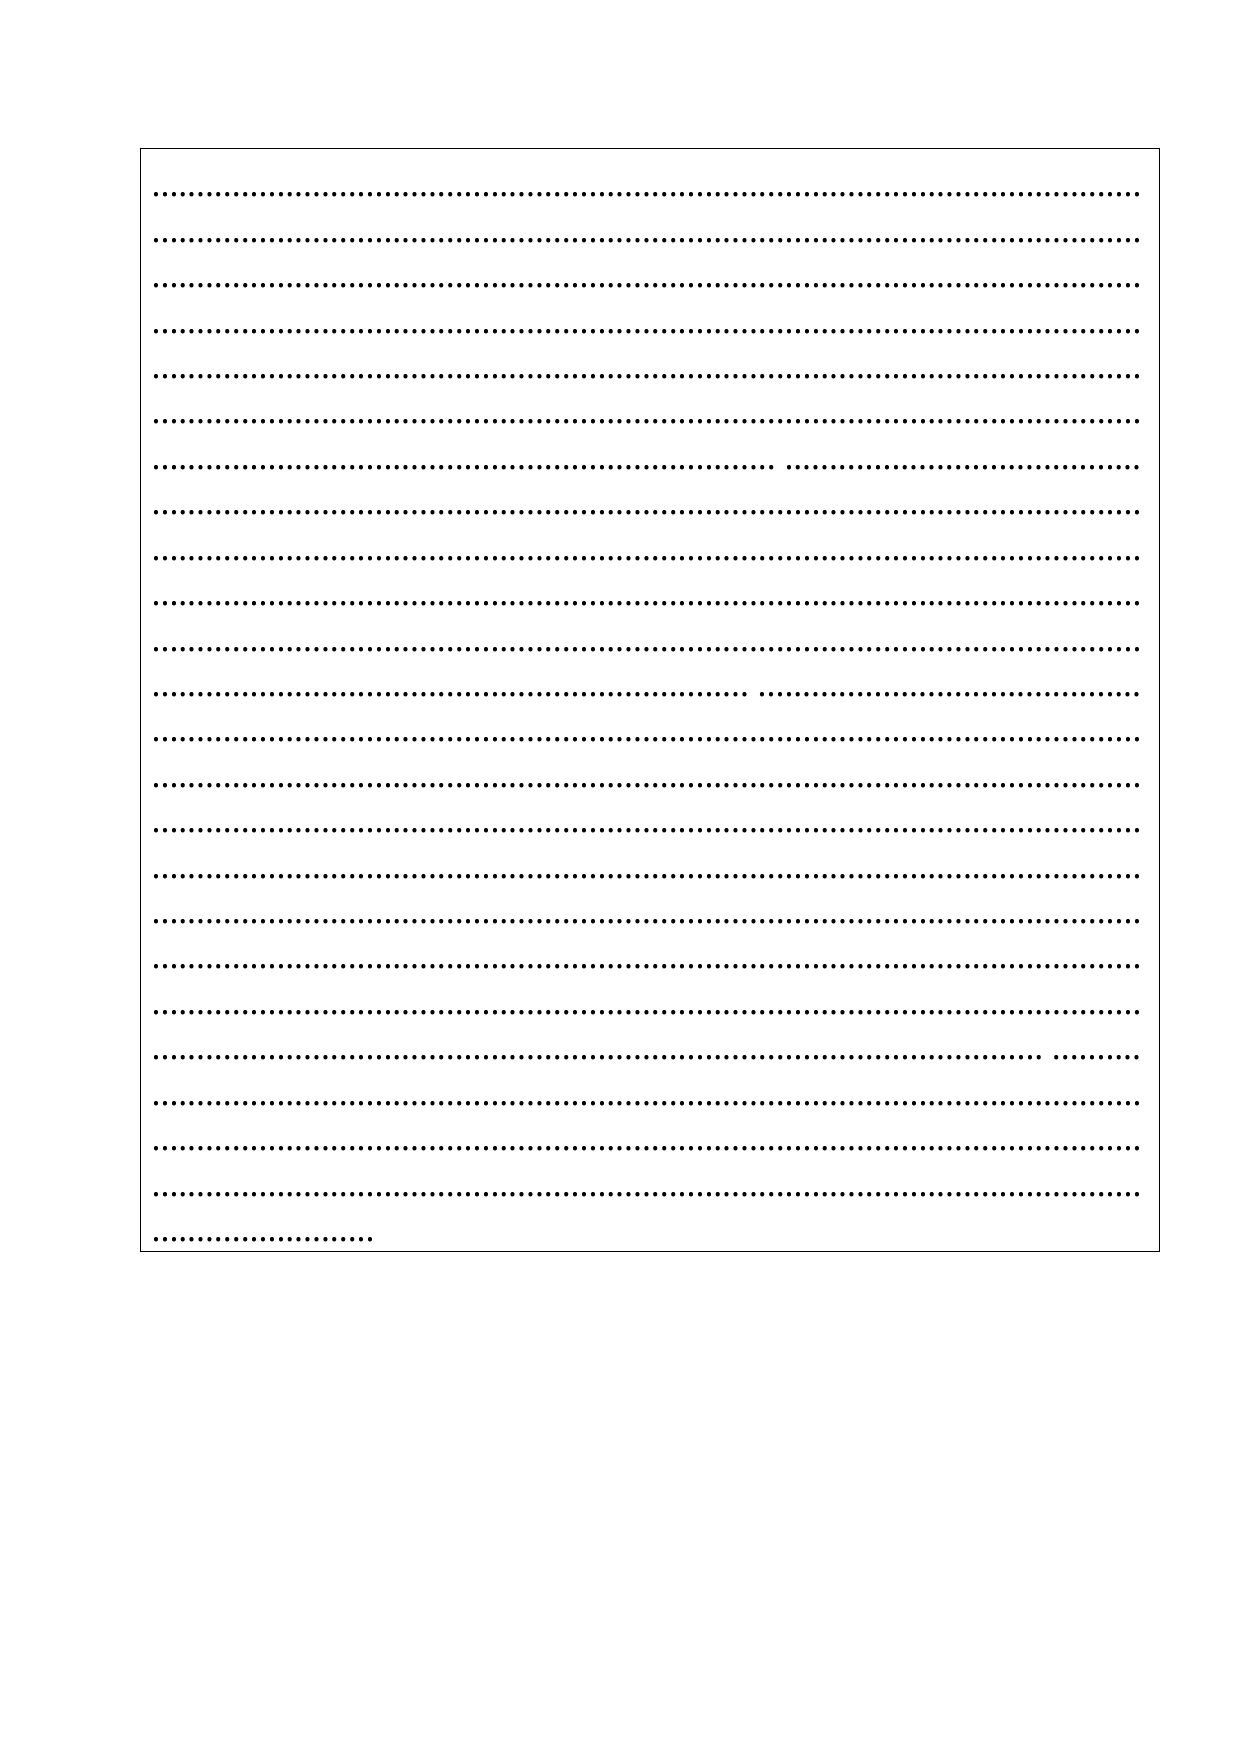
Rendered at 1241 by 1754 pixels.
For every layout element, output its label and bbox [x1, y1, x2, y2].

table_cell [141, 149, 1159, 1251]
